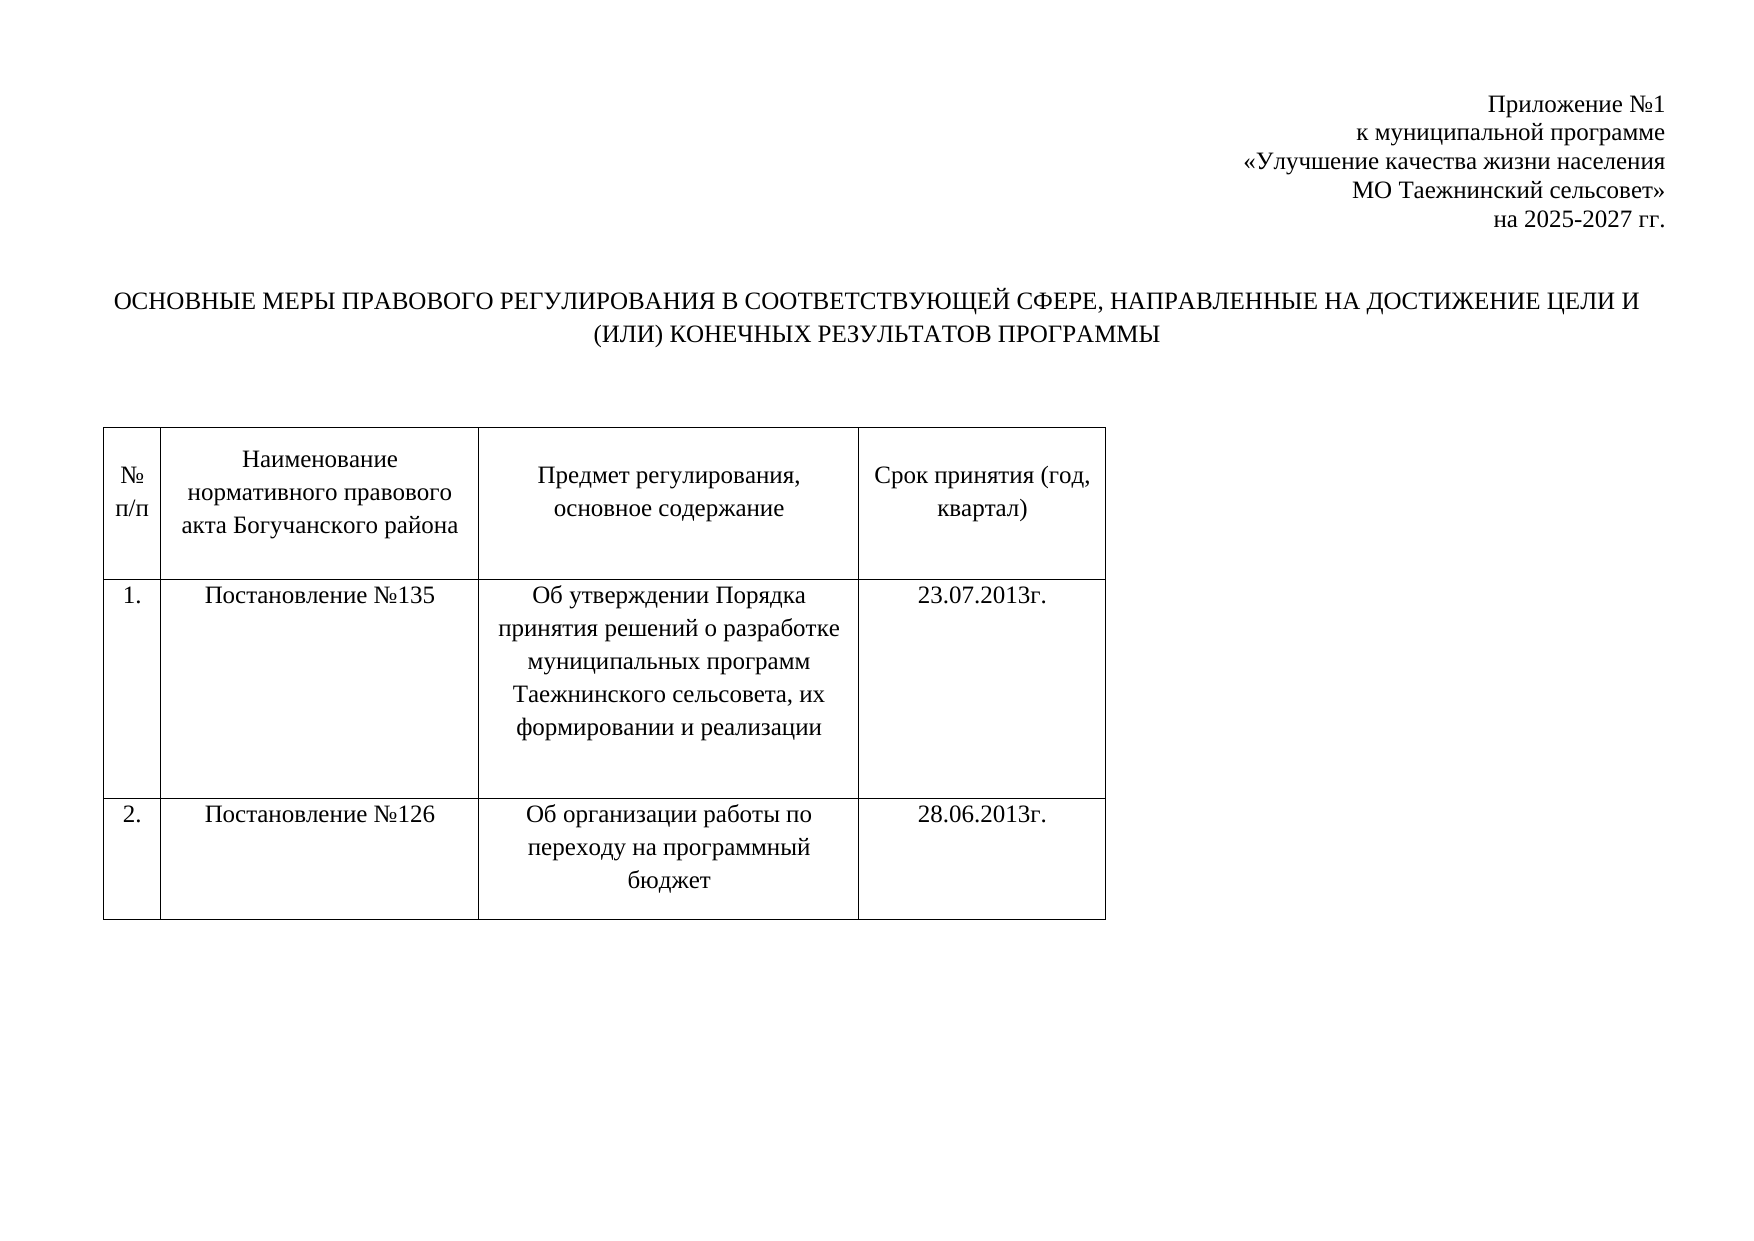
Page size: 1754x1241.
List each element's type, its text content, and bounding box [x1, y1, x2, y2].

table_header № п/п [104, 428, 160, 579]
table_cell 23.07.2013г. [859, 580, 1105, 798]
table_cell Постановление №126 [161, 799, 478, 919]
table_cell Об утверждении Порядка принятия решений о разработке муниципальных программ Таежнинского сельсовета, их формировании и реализации [479, 580, 858, 798]
text Приложение №1 [89, 89, 1665, 117]
table_cell 2. [104, 799, 160, 919]
text «Улучшение качества жизни населения [89, 146, 1665, 175]
table_cell 1. [104, 580, 160, 798]
text на 2025-2027 гг. [89, 204, 1665, 232]
text к муниципальной программе [89, 117, 1665, 146]
table_cell 28.06.2013г. [859, 799, 1105, 919]
table_header Срок принятия (год, квартал) [859, 428, 1105, 579]
table_cell Об организации работы по переходу на программный бюджет [479, 799, 858, 919]
table_header Предмет регулирования, основное содержание [479, 428, 858, 579]
text МО Таежнинский сельсовет» [89, 175, 1665, 204]
table_header Наименование нормативного правового акта Богучанского района [161, 428, 478, 579]
table_cell Постановление №135 [161, 580, 478, 798]
text ОСНОВНЫЕ МЕРЫ ПРАВОВОГО РЕГУЛИРОВАНИЯ В СООТВЕТСТВУЮЩЕЙ СФЕРЕ, НАПРАВЛЕННЫЕ НА ДОСТИЖЕНИЕ ЦЕЛИ И (ИЛИ) КОНЕЧНЫХ РЕЗУЛЬТАТОВ ПРОГРАММЫ [89, 286, 1665, 348]
